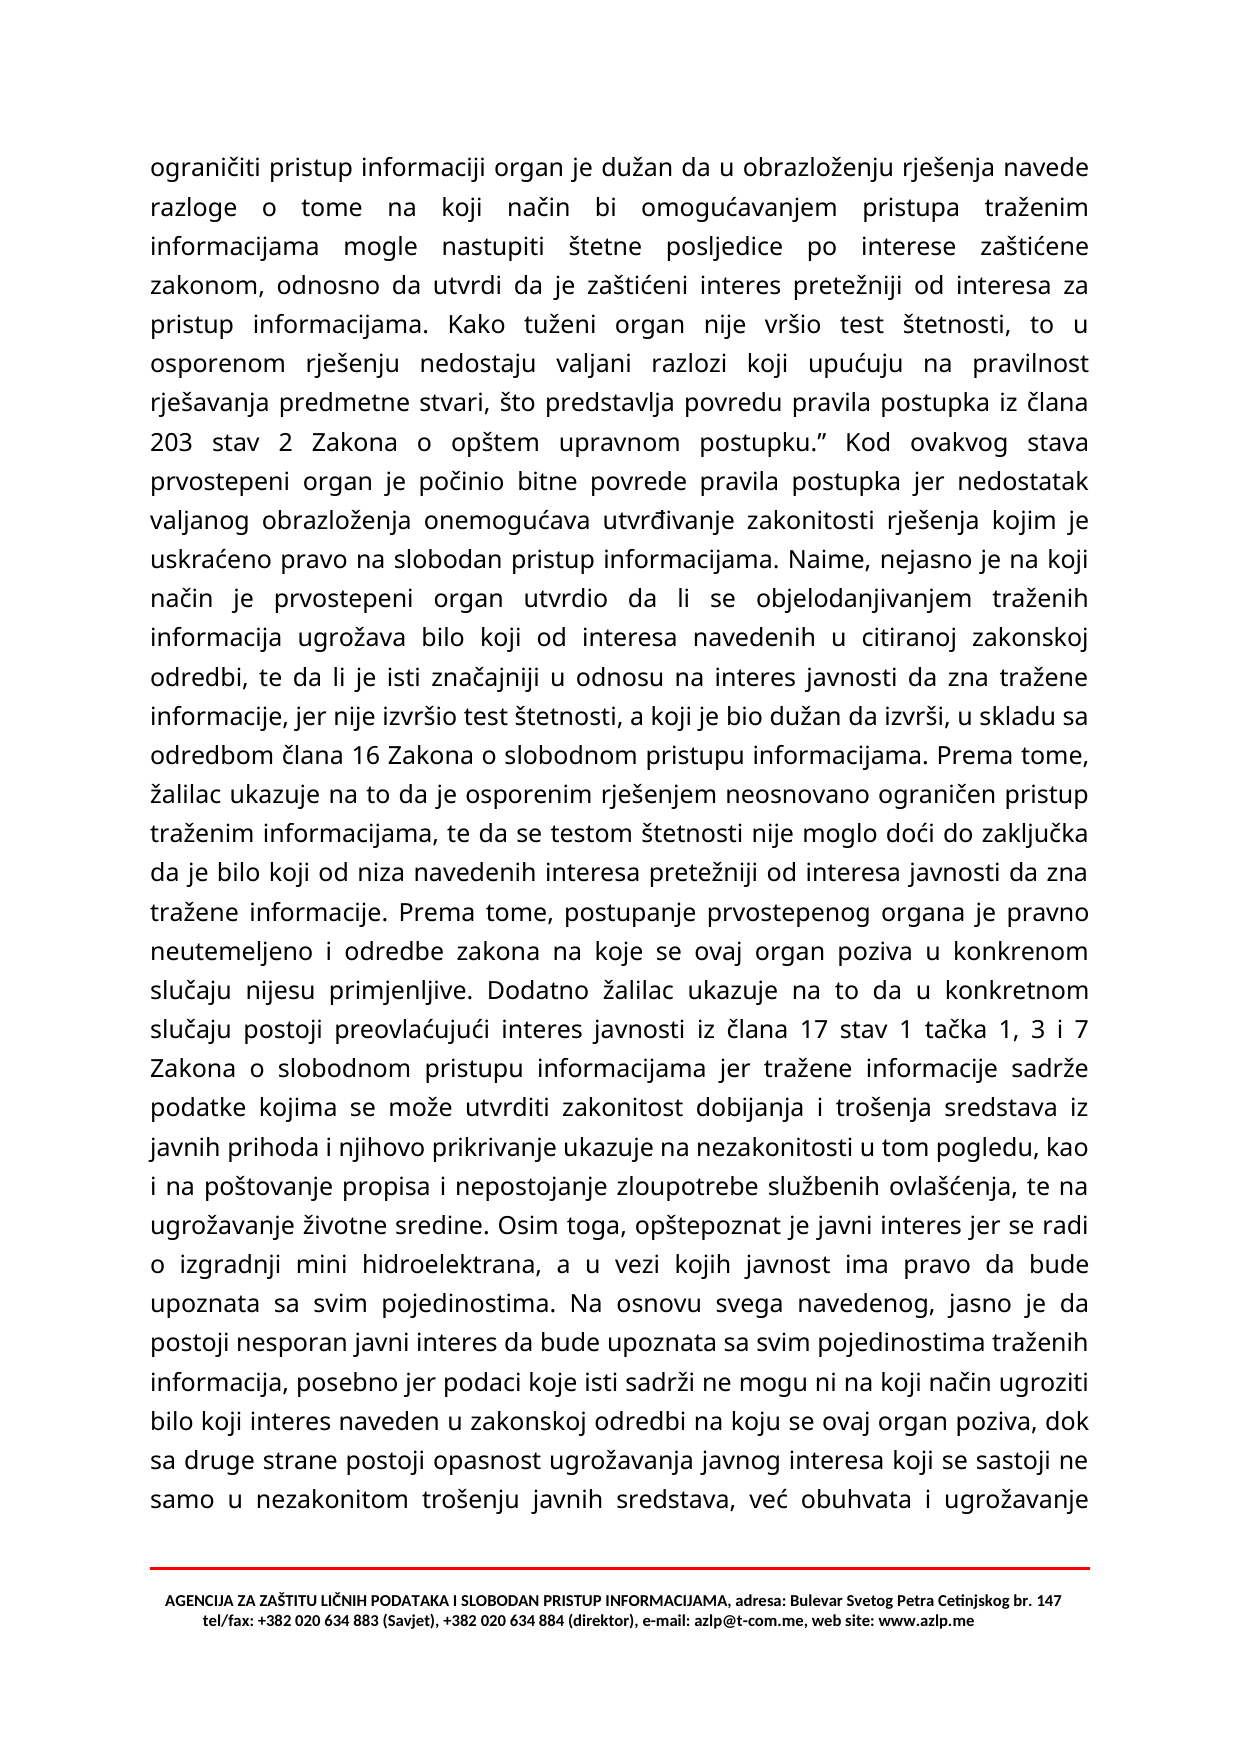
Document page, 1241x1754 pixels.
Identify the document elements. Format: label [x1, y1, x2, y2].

text [150, 150, 1090, 1516]
